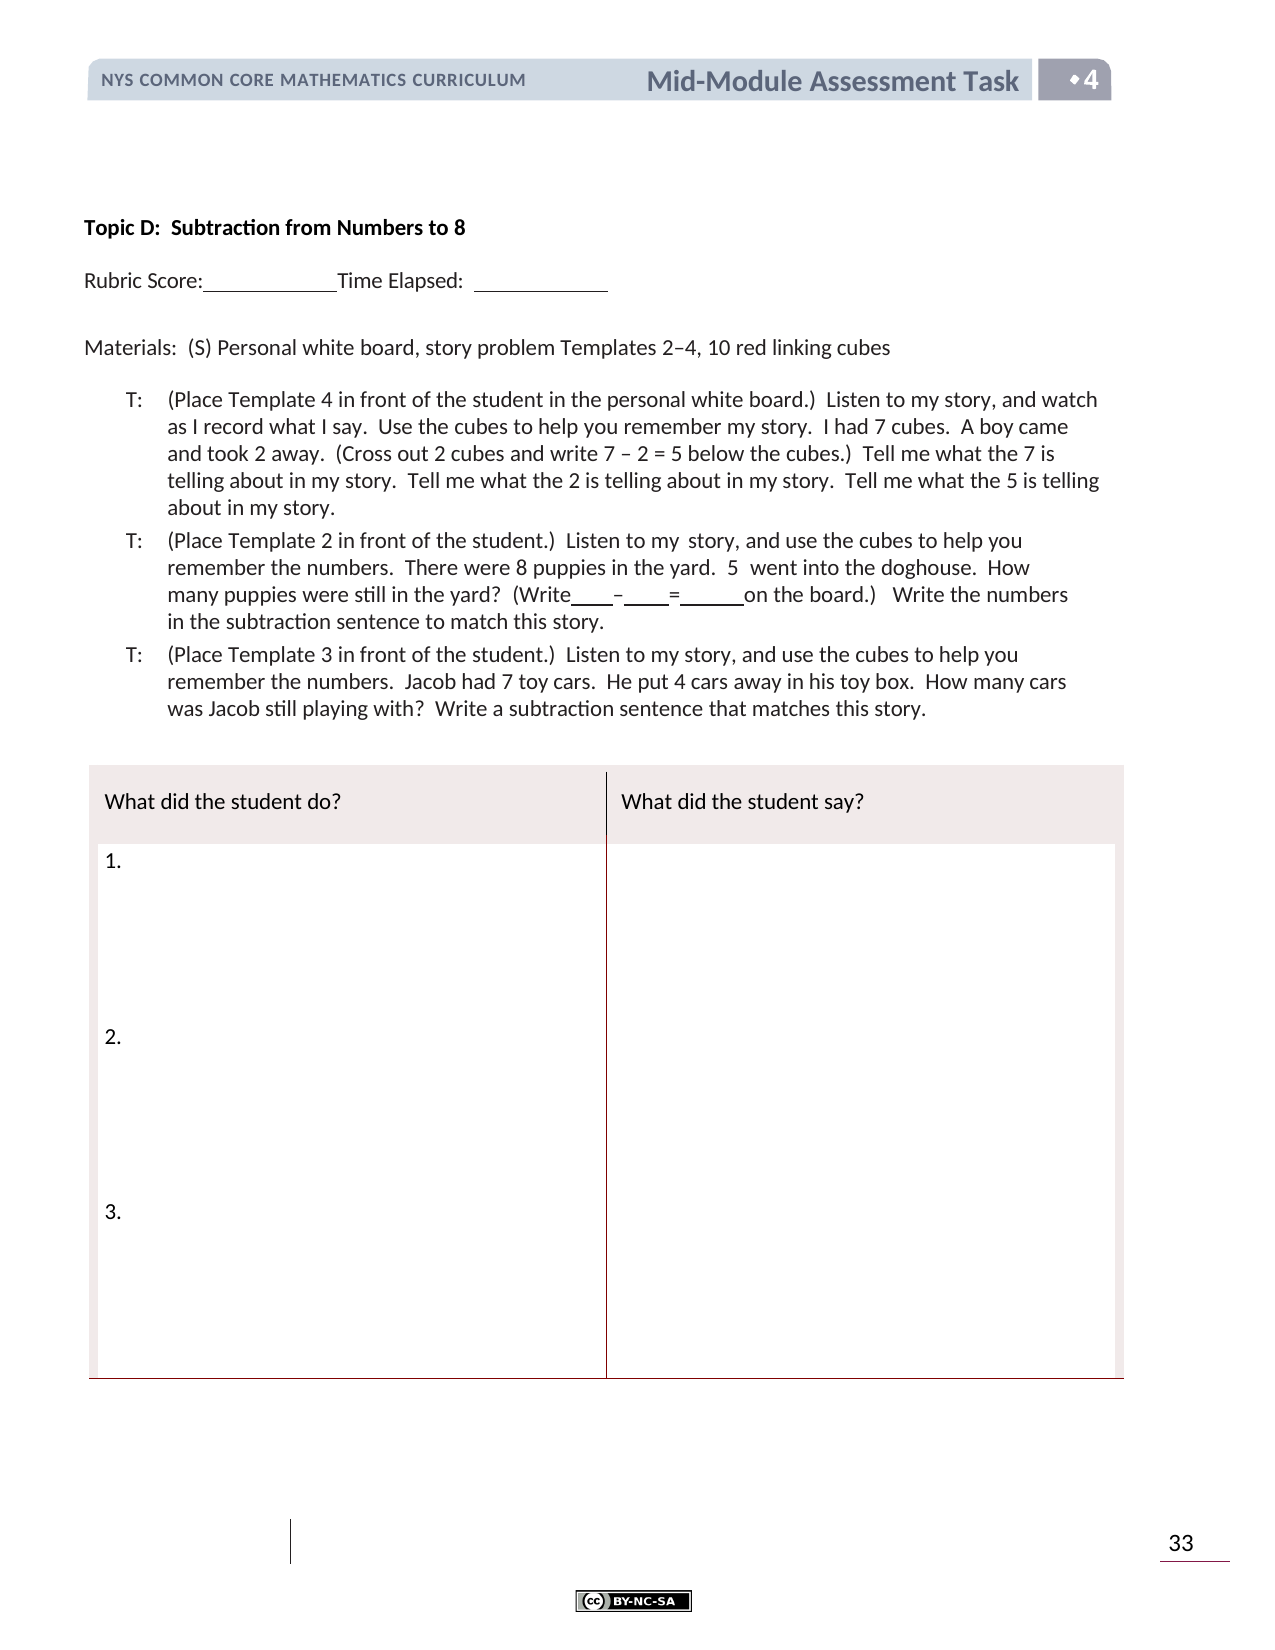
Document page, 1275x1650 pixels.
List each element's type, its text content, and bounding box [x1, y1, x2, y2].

table_cell [607, 844, 1115, 1378]
subtitle Topic D: Subtraction from Numbers to 8 [84, 213, 1242, 241]
table_header What did the student do? [98, 772, 606, 835]
text T: (Place Template 2 in front of the student.) Listen to my story, and use the cubes to help you remember the numbers. There were 8 puppies in the yard. 5 went into the doghouse. How many puppies were still in the yard? (Write – = on the board.) Write the numbers in the subtraction sentence to match this story. [126, 527, 1084, 635]
picture [1038, 58, 1112, 98]
text T: (Place Template 3 in front of the student.) Listen to my story, and use the cubes to help you remember the numbers. Jacob had 7 toy cars. He put 4 cars away in his toy box. How many cars was Jacob still playing with? Write a subtraction sentence that matches this story. [126, 641, 1073, 722]
table_header What did the student say? [607, 772, 1115, 835]
text T: (Place Template 4 in front of the student in the personal white board.) Listen to my story, and watch as I record what I say. Use the cubes to help you remember my story. I had 7 cubes. A boy came and took 2 away. (Cross out 2 cubes and write 7 – 2 = 5 below the cubes.) Tell me what the 7 is telling about in my story. Tell me what the 2 is telling about in my story. Tell me what the 5 is telling about in my story. [126, 386, 1103, 521]
picture [575, 1590, 692, 1612]
text Materials: (S) Personal white board, story problem Templates 2–4, 10 red linking cubes [84, 333, 1242, 361]
table_cell 1. 2. 3. [98, 844, 606, 1378]
picture [87, 58, 1033, 96]
text Rubric Score: Time Elapsed: [84, 267, 1242, 295]
